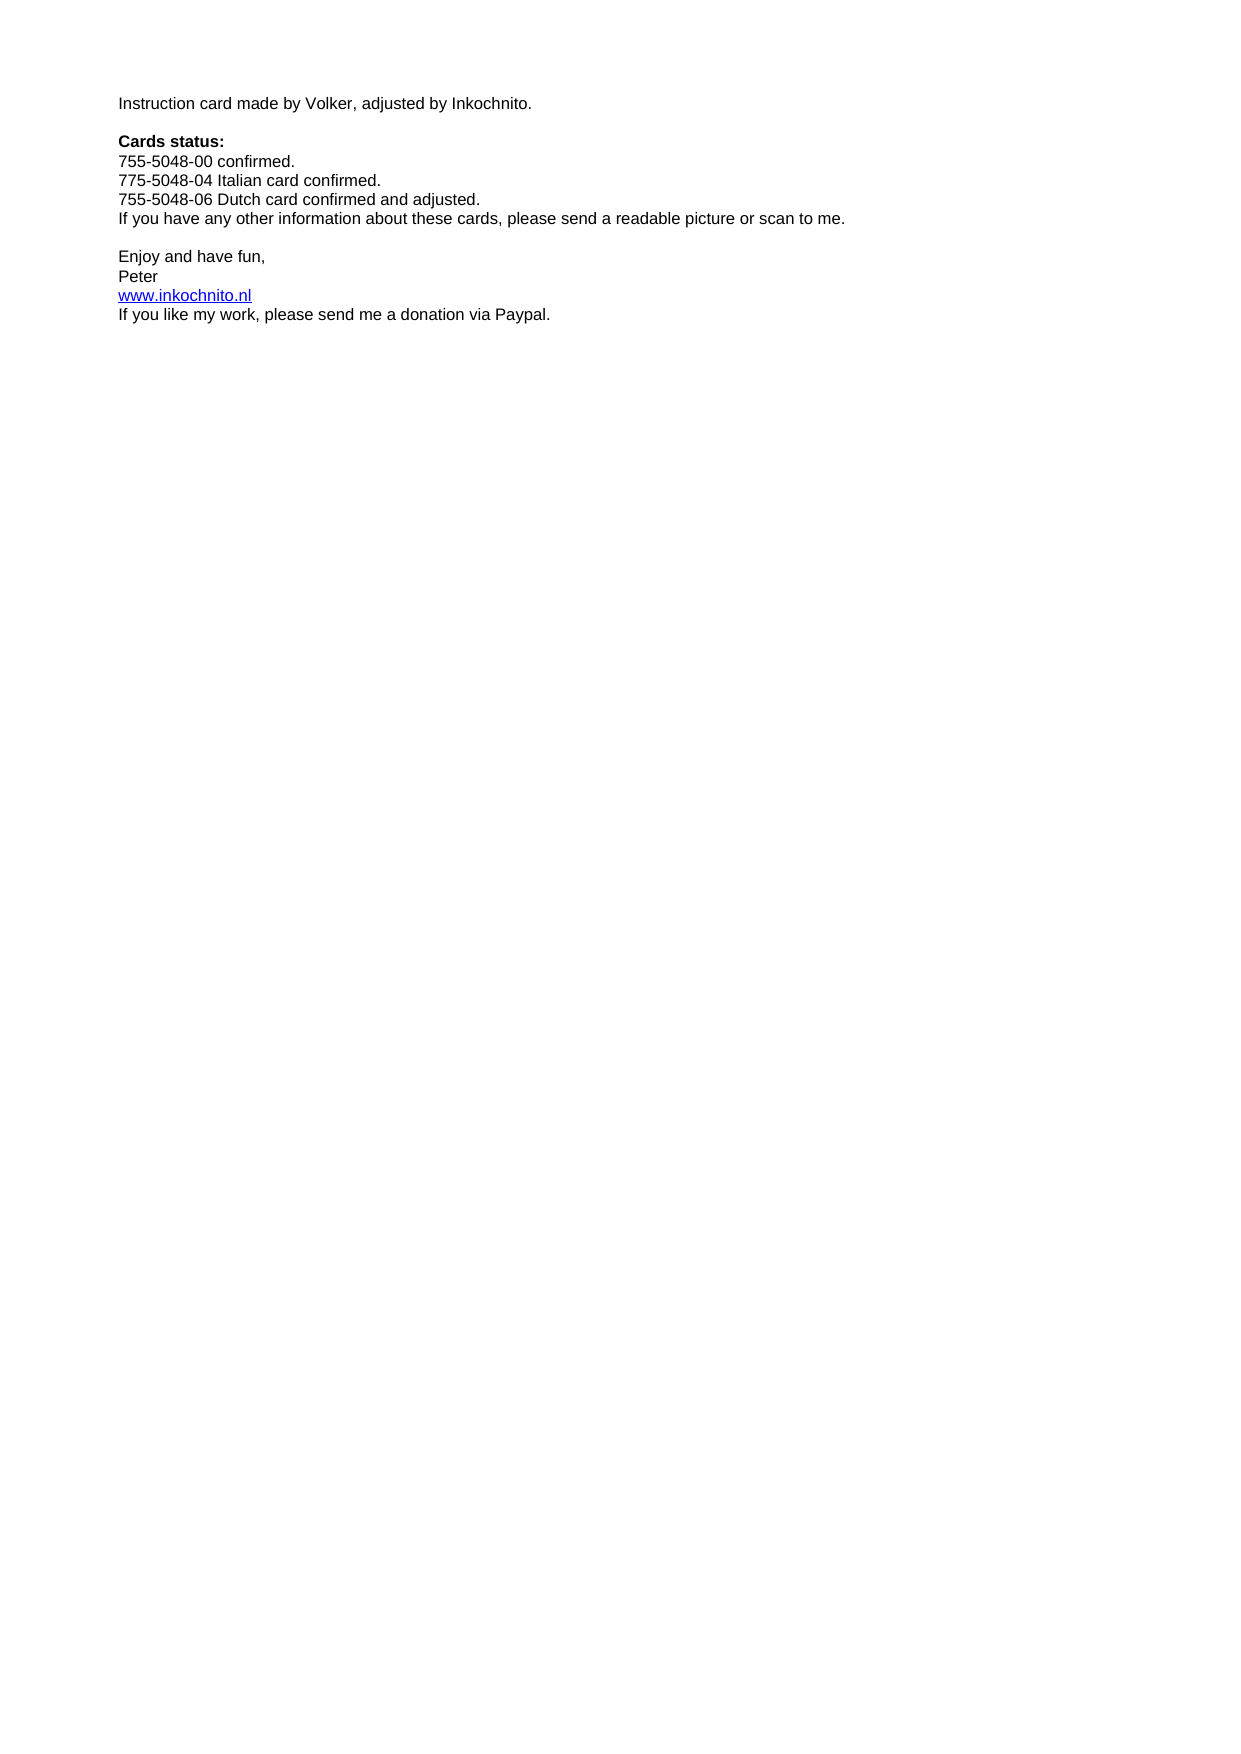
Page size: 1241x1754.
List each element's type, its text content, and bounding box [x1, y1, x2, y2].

text www.inkochnito.nl [118, 286, 1130, 305]
text 775-5048-04 Italian card confirmed. [118, 171, 1130, 190]
text If you like my work, please send me a donation via Paypal. [118, 305, 1130, 324]
text 755-5048-06 Dutch card confirmed and adjusted. [118, 190, 1130, 209]
text If you have any other information about these cards, please send a readable picture or scan to me. [118, 209, 1130, 228]
text Peter [118, 266, 1130, 286]
text Instruction card made by Volker, adjusted by Inkochnito. [118, 94, 1130, 113]
text Enjoy and have fun, [118, 247, 1130, 266]
text Cards status: [118, 132, 1130, 151]
text 755-5048-00 confirmed. [118, 151, 1130, 171]
